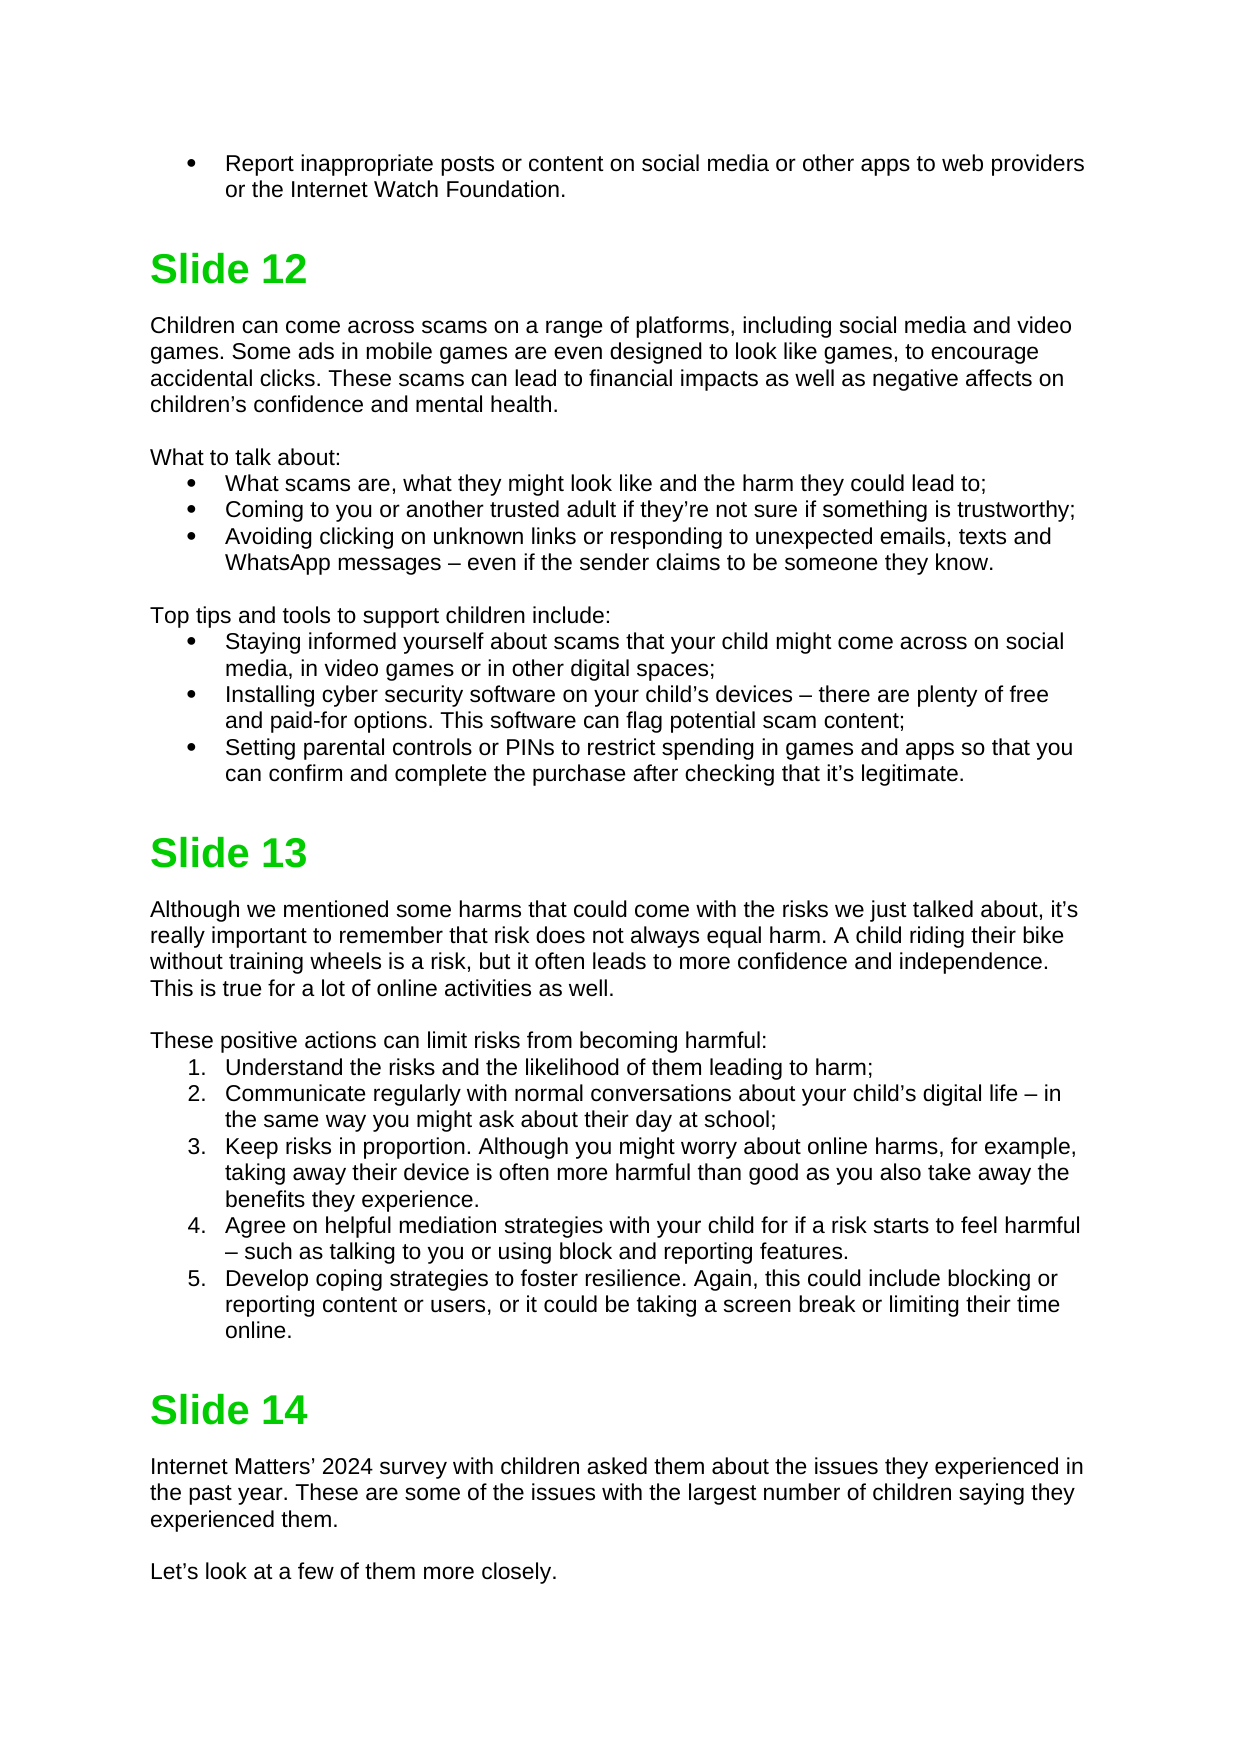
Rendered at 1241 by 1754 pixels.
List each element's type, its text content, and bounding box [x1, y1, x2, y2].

list Report inappropriate posts or content on social media or other apps to web providers or the Internet Watch Foundation. [187, 150, 1090, 203]
list Develop coping strategies to foster resilience. Again, this could include blocking or reporting content or users, or it could be taking a screen break or limiting their time online. [187, 1264, 1090, 1344]
text What to talk about: [150, 444, 1090, 470]
list Installing cyber security software on your child’s devices – there are plenty of free and paid-for options. This software can flag potential scam content; [187, 681, 1090, 734]
list What scams are, what they might look like and the harm they could lead to; [187, 470, 1090, 496]
list Agree on helpful mediation strategies with your child for if a risk starts to feel harmful – such as talking to you or using block and reporting features. [187, 1212, 1090, 1264]
text Let’s look at a few of them more closely. [150, 1558, 1090, 1585]
list Avoiding clicking on unknown links or responding to unexpected emails, texts and WhatsApp messages – even if the sender claims to be someone they know. [187, 523, 1090, 576]
text Children can come across scams on a range of platforms, including social media and video games. Some ads in mobile games are even designed to look like games, to encourage accidental clicks. These scams can lead to financial impacts as well as negative affects on children’s confidence and mental health. [150, 312, 1090, 417]
list Coming to you or another trusted adult if they’re not sure if something is trustworthy; [187, 496, 1090, 523]
text Top tips and tools to support children include: [150, 602, 1090, 628]
list Communicate regularly with normal conversations about your child’s digital life – in the same way you might ask about their day at school; [187, 1080, 1090, 1133]
subtitle Slide 13 [150, 828, 1090, 876]
list Understand the risks and the likelihood of them leading to harm; [187, 1054, 1090, 1080]
text These positive actions can limit risks from becoming harmful: [150, 1027, 1090, 1054]
list Staying informed yourself about scams that your child might come across on social media, in video games or in other digital spaces; [187, 628, 1090, 681]
text Although we mentioned some harms that could come with the risks we just talked about, it’s really important to remember that risk does not always equal harm. A child riding their bike without training wheels is a risk, but it often leads to more confidence and independence. This is true for a lot of online activities as well. [150, 896, 1090, 1001]
list Setting parental controls or PINs to restrict spending in games and apps so that you can confirm and complete the purchase after checking that it’s legitimate. [187, 734, 1090, 786]
subtitle Slide 12 [150, 244, 1090, 292]
subtitle Slide 14 [150, 1385, 1090, 1433]
text Internet Matters’ 2024 survey with children asked them about the issues they experienced in the past year. These are some of the issues with the largest number of children saying they experienced them. [150, 1453, 1090, 1532]
list Keep risks in proportion. Although you might worry about online harms, for example, taking away their device is often more harmful than good as you also take away the benefits they experience. [187, 1133, 1090, 1212]
